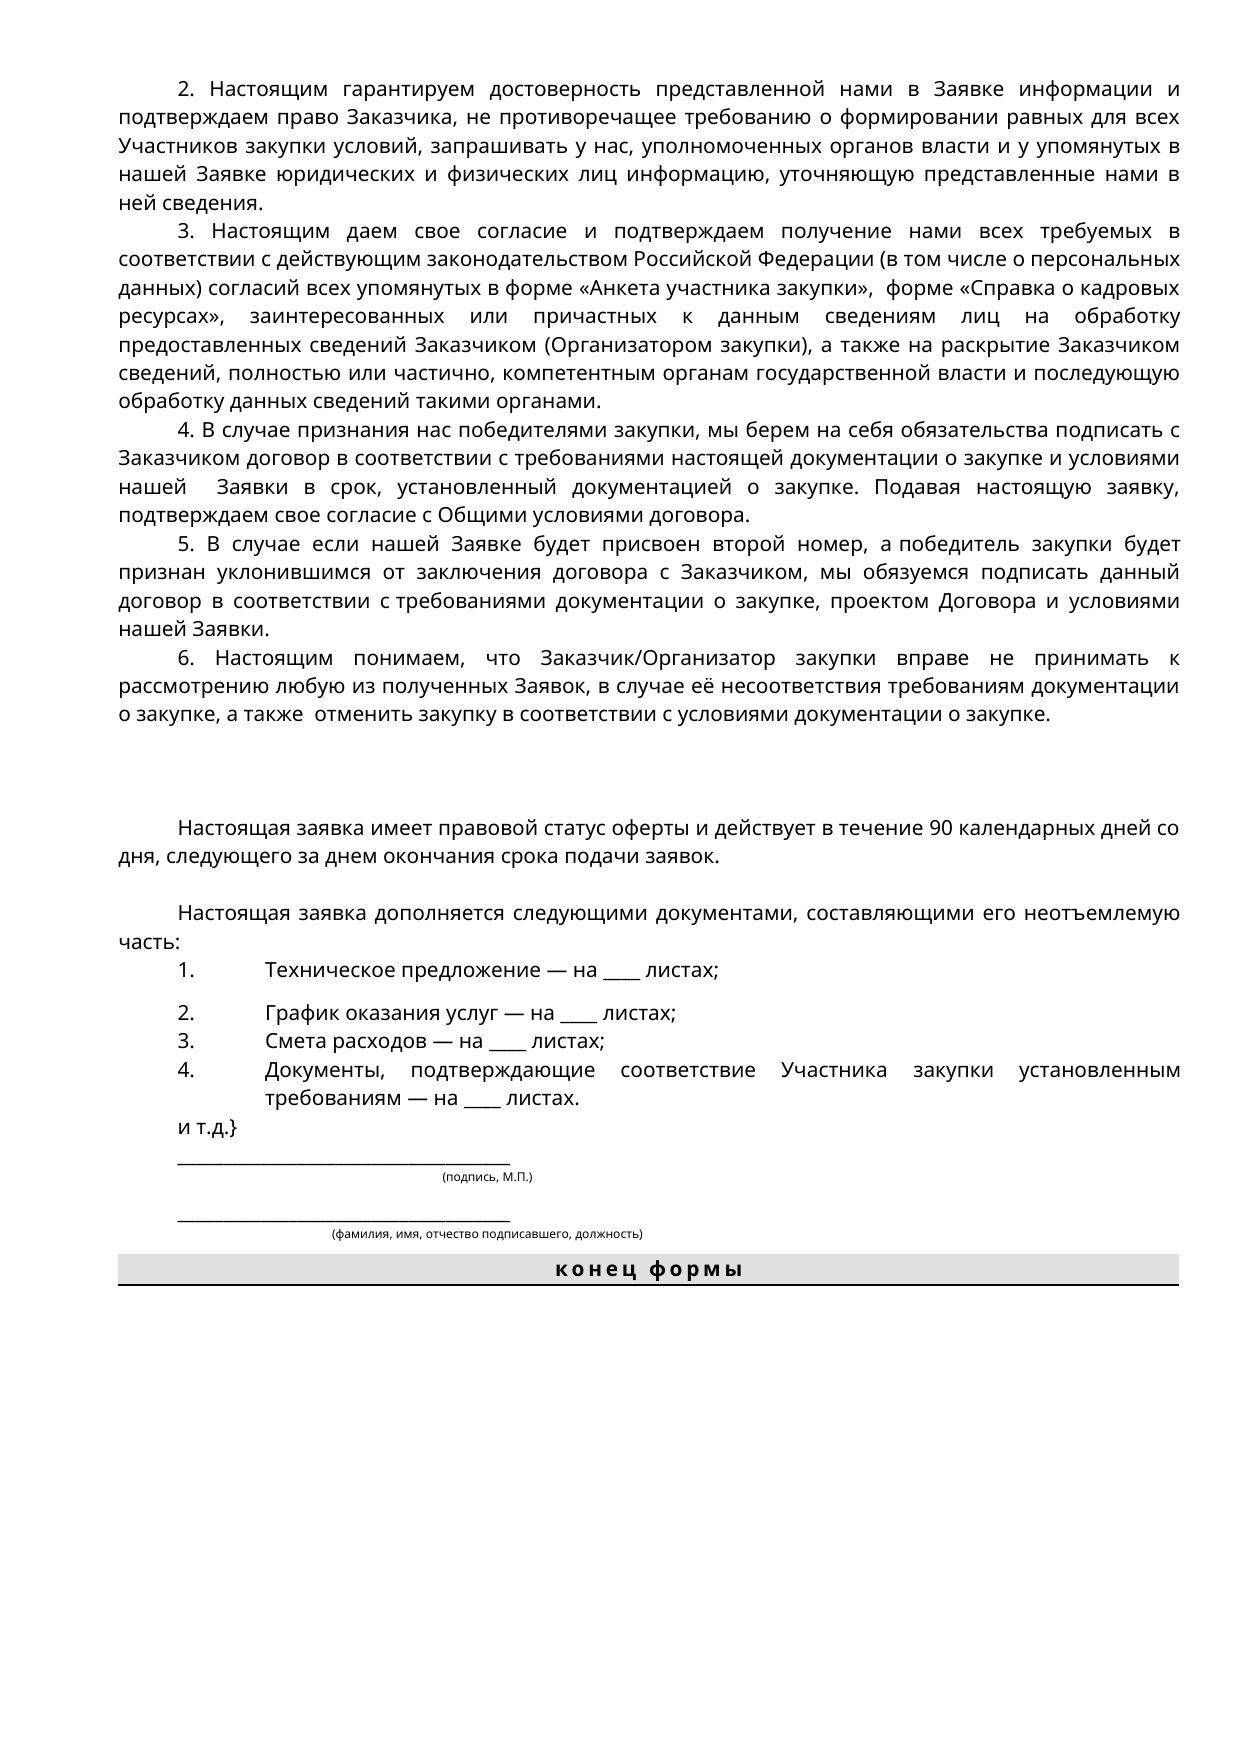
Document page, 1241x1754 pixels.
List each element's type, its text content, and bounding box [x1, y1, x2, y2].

list Документы, подтверждающие соответствие Участника закупки установленным требованиям — на ____ листах. [177, 1055, 1181, 1112]
text 3. Настоящим даем свое согласие и подтверждаем получение нами всех требуемых в соответствии с действующим законодательством Российской Федерации (в том числе о персональных данных) согласий всех упомянутых в форме «Анкета участника закупки», форме «Справка о кадровых ресурсах», заинтересованных или причастных к данным сведениям лиц на обработку предоставленных сведений Заказчиком (Организатором закупки), а также на раскрытие Заказчиком сведений, полностью или частично, компетентным органам государственной власти и последующую обработку данных сведений такими органами. [118, 216, 1181, 415]
text Настоящая заявка дополняется следующими документами, составляющими его неотъемлемую часть: [118, 898, 1181, 955]
text и т.д.} [118, 1112, 1181, 1140]
text ____________________________________ [118, 1140, 1181, 1169]
text конец формы [118, 1254, 1179, 1284]
text (подпись, М.П.) [118, 1169, 797, 1197]
text ____________________________________ [118, 1197, 1181, 1226]
list Техническое предложение — на ____ листах; [177, 955, 1181, 984]
text (фамилия, имя, отчество подписавшего, должность) [118, 1226, 797, 1254]
text 4. В случае признания нас победителями закупки, мы берем на себя обязательства подписать с Заказчиком договор в соответствии с требованиями настоящей документации о закупке и условиями нашей Заявки в срок, установленный документацией о закупке. Подавая настоящую заявку, подтверждаем свое согласие с Общими условиями договора. [118, 415, 1181, 529]
list Смета расходов — на ____ листах; [177, 1026, 1181, 1055]
text 5. В случае если нашей Заявке будет присвоен второй номер, а победитель закупки будет признан уклонившимся от заключения договора с Заказчиком, мы обязуемся подписать данный договор в соответствии с требованиями документации о закупке, проектом Договора и условиями нашей Заявки. [118, 529, 1181, 643]
text 2. Настоящим гарантируем достоверность представленной нами в Заявке информации и подтверждаем право Заказчика, не противоречащее требованию о формировании равных для всех Участников закупки условий, запрашивать у нас, уполномоченных органов власти и у упомянутых в нашей Заявке юридических и физических лиц информацию, уточняющую представленные нами в ней сведения. [118, 74, 1181, 216]
text Настоящая заявка имеет правовой статус оферты и действует в течение 90 календарных дней со дня, следующего за днем окончания срока подачи заявок. [118, 813, 1181, 870]
list График оказания услуг — на ____ листах; [177, 998, 1181, 1026]
text 6. Настоящим понимаем, что Заказчик/Организатор закупки вправе не принимать к рассмотрению любую из полученных Заявок, в случае её несоответствия требованиям документации о закупке, а также отменить закупку в соответствии с условиями документации о закупке. [118, 643, 1181, 728]
